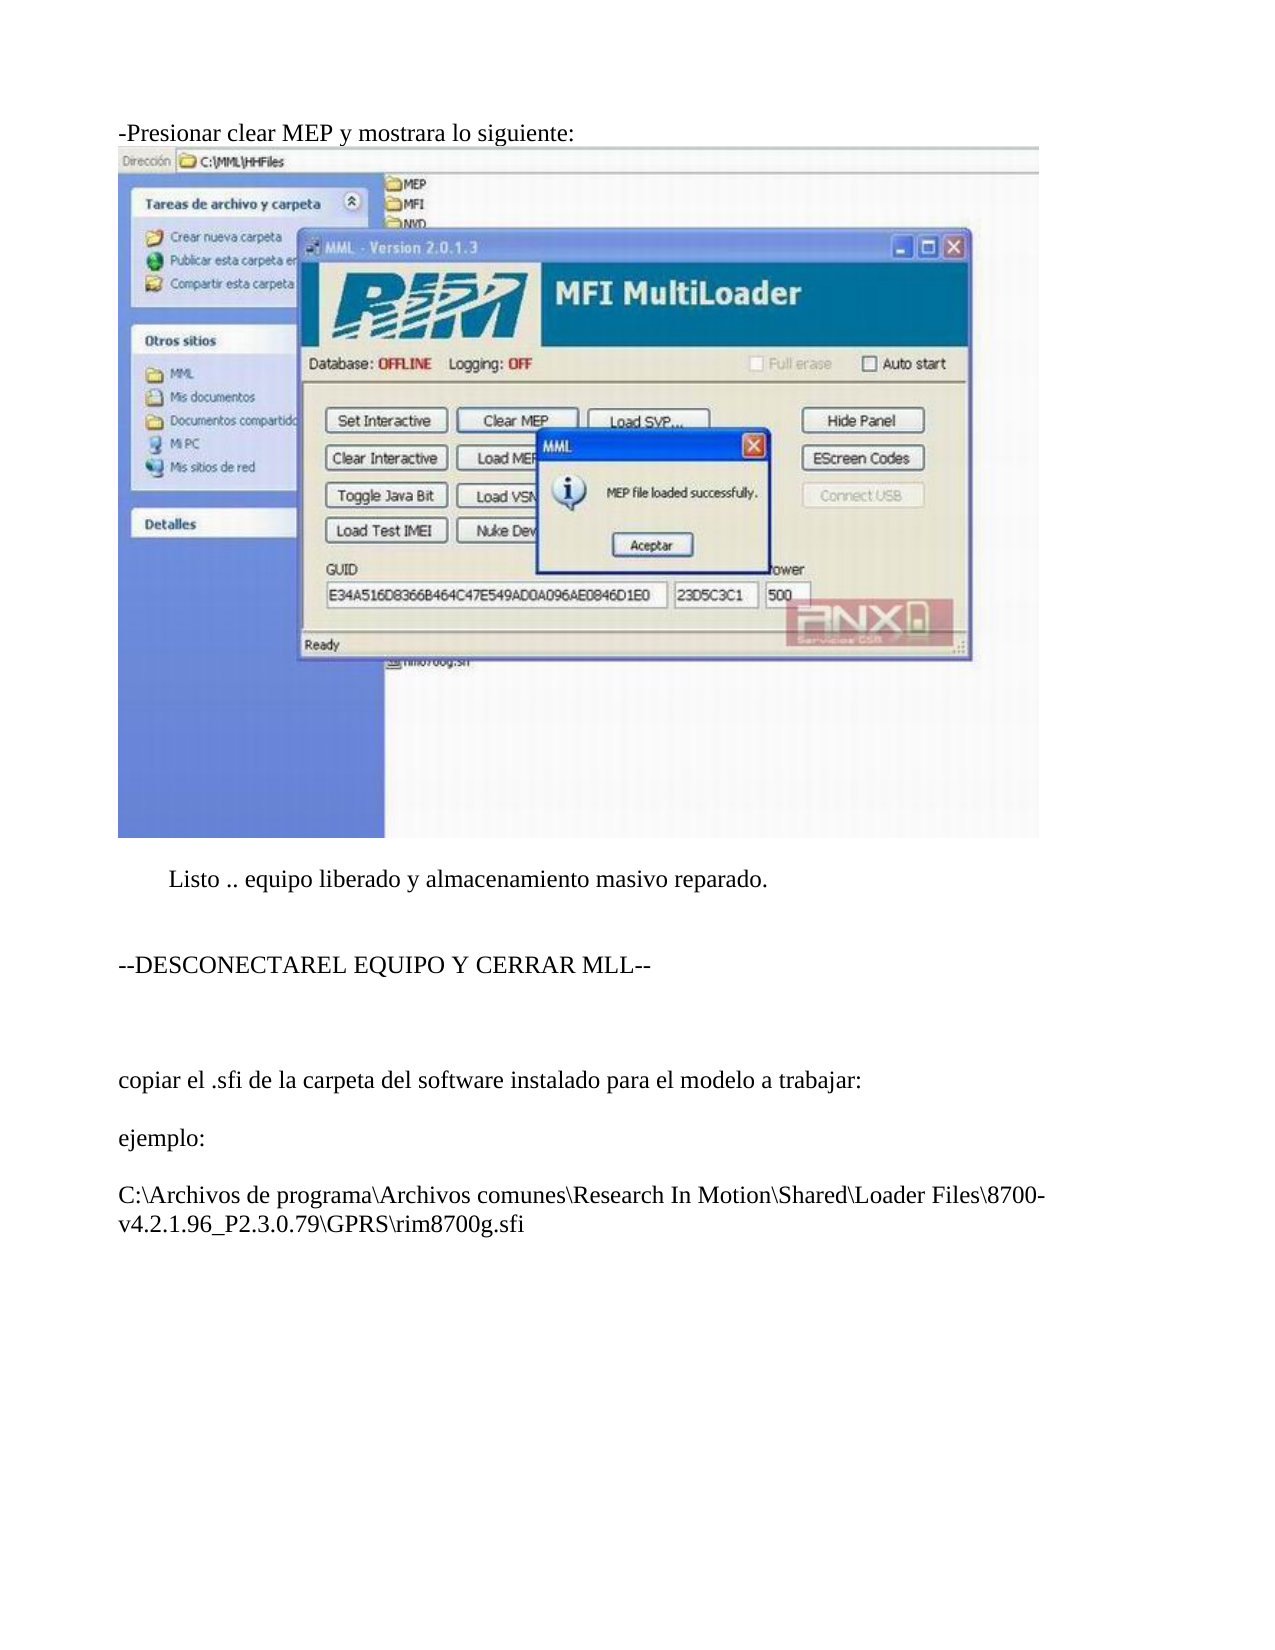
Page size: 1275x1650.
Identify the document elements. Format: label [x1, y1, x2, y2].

text [118, 118, 1157, 1238]
picture [118, 146, 1039, 838]
